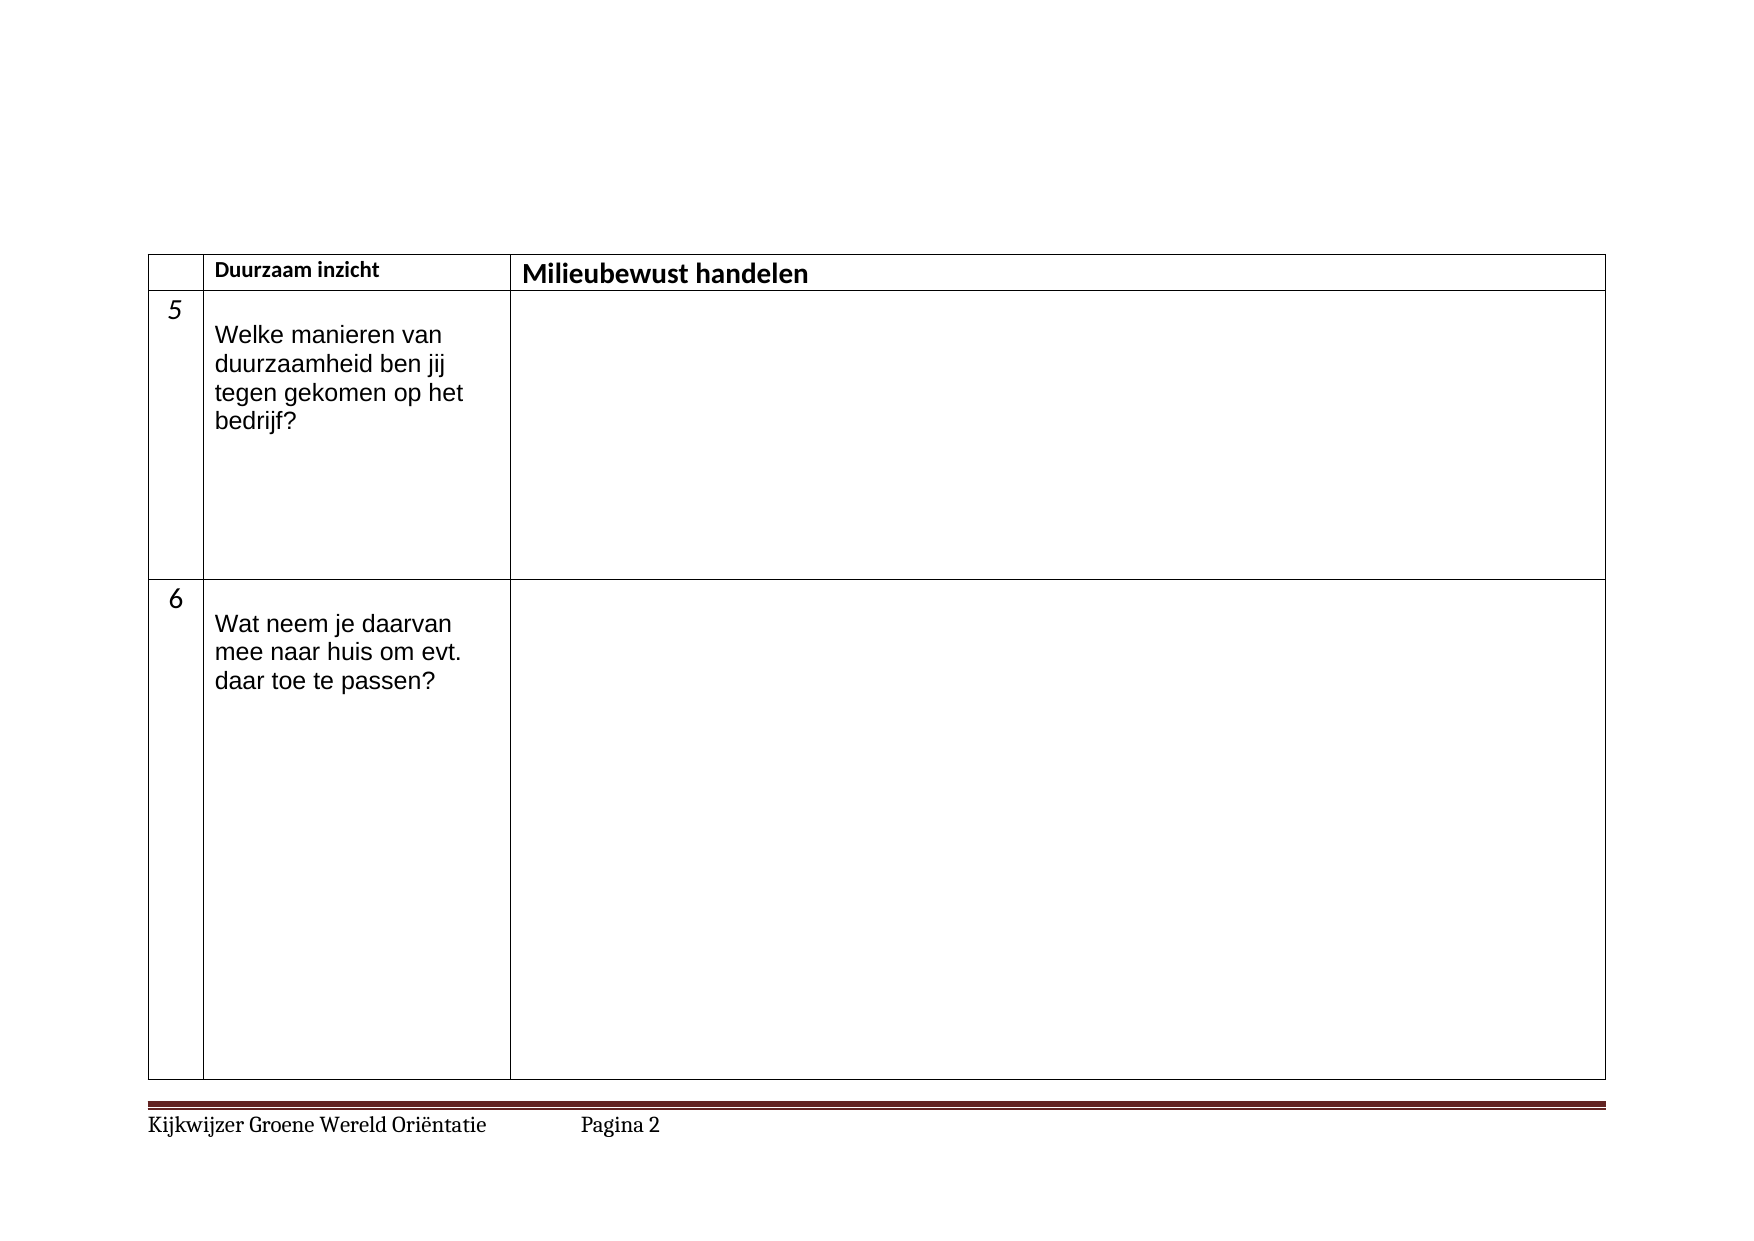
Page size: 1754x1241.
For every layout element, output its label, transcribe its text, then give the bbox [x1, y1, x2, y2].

table_cell [511, 291, 1605, 579]
table_header Milieubewust handelen [511, 255, 1605, 290]
table_cell [511, 580, 1605, 1079]
table_cell Welke manieren van duurzaamheid ben jij tegen gekomen op het bedrijf? [204, 291, 510, 579]
table_cell 6 [149, 580, 203, 1079]
table_cell 5 [149, 291, 203, 579]
table_header Duurzaam inzicht [204, 255, 510, 290]
table_header [149, 255, 203, 290]
table_cell Wat neem je daarvan mee naar huis om evt. daar toe te passen? [204, 580, 510, 1079]
